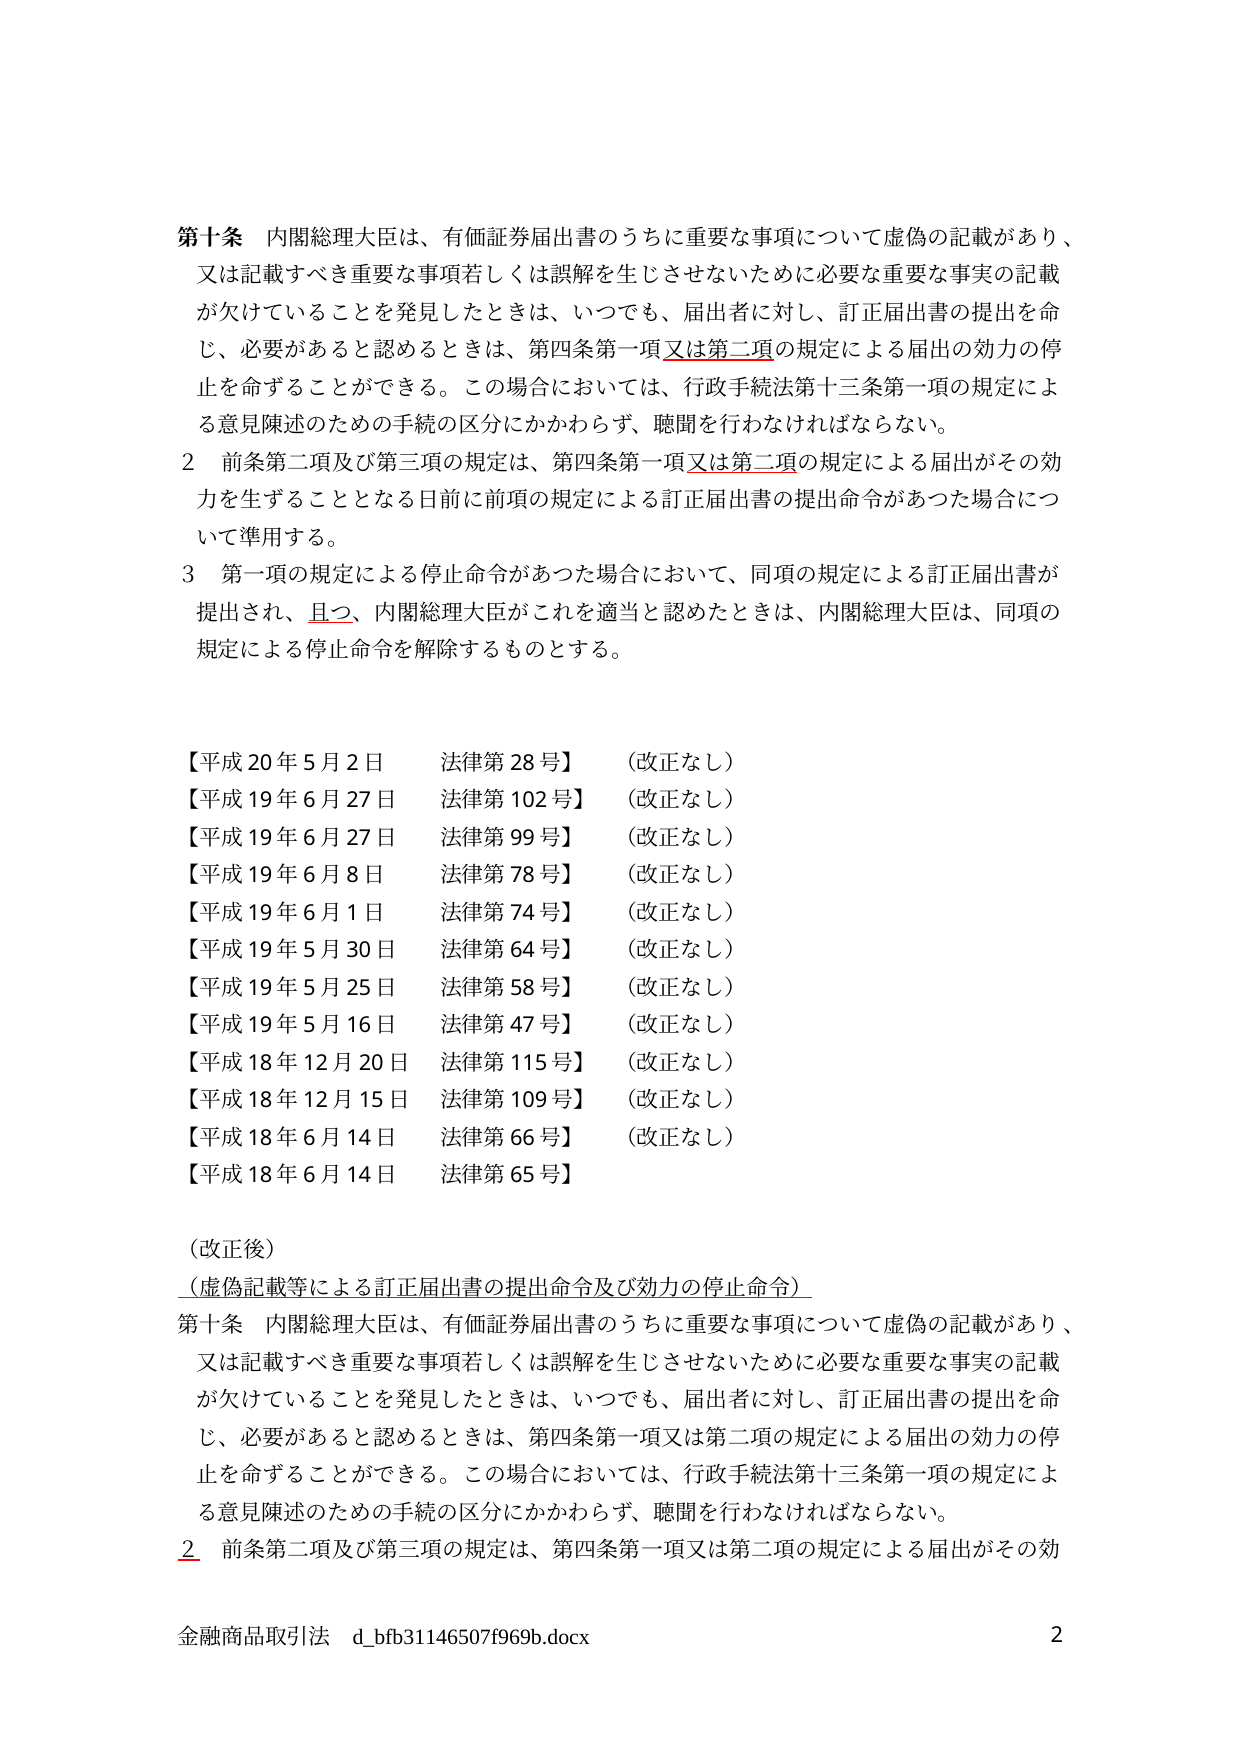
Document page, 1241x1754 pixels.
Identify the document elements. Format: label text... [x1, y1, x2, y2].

text （虚偽記載等による訂正届出書の提出命令及び効力の停止命令） [177, 1267, 1063, 1304]
text 【平成18年12月15日 法律第109号】 （改正なし） [177, 1079, 1063, 1117]
text 【平成18年12月20日 法律第115号】 （改正なし） [177, 1042, 1063, 1079]
text 【平成18年6月14日 法律第66号】 （改正なし） [177, 1117, 1063, 1154]
text （改正後） [177, 1229, 1063, 1267]
text ３ 第一項の規定による停止命令があつた場合において、同項の規定による訂正届出書が提出され、且つ、内閣総理大臣がこれを適当と認めたときは、内閣総理大臣は、同項の規定による停止命令を解除するものとする。 [177, 554, 1063, 667]
text 【平成19年6月27日 法律第102号】 （改正なし） [177, 779, 1063, 817]
text 【平成20年5月2日 法律第28号】 （改正なし） [177, 742, 1063, 779]
text ２ 前条第二項及び第三項の規定は、第四条第一項又は第二項の規定による届出がその効力を生ずることとなる日前に前項の規定による訂正届出書の提出命令があつた場合について準用する。 [177, 442, 1063, 554]
text 【平成19年6月1日 法律第74号】 （改正なし） [177, 892, 1063, 929]
text 【平成19年5月16日 法律第47号】 （改正なし） [177, 1004, 1063, 1042]
text 【平成19年6月27日 法律第99号】 （改正なし） [177, 817, 1063, 854]
text 【平成18年6月14日 法律第65号】 [177, 1154, 1063, 1192]
text 【平成19年6月8日 法律第78号】 （改正なし） [177, 854, 1063, 892]
text 【平成19年5月25日 法律第58号】 （改正なし） [177, 967, 1063, 1004]
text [177, 1529, 1063, 1567]
text 【平成19年5月30日 法律第64号】 （改正なし） [177, 929, 1063, 967]
